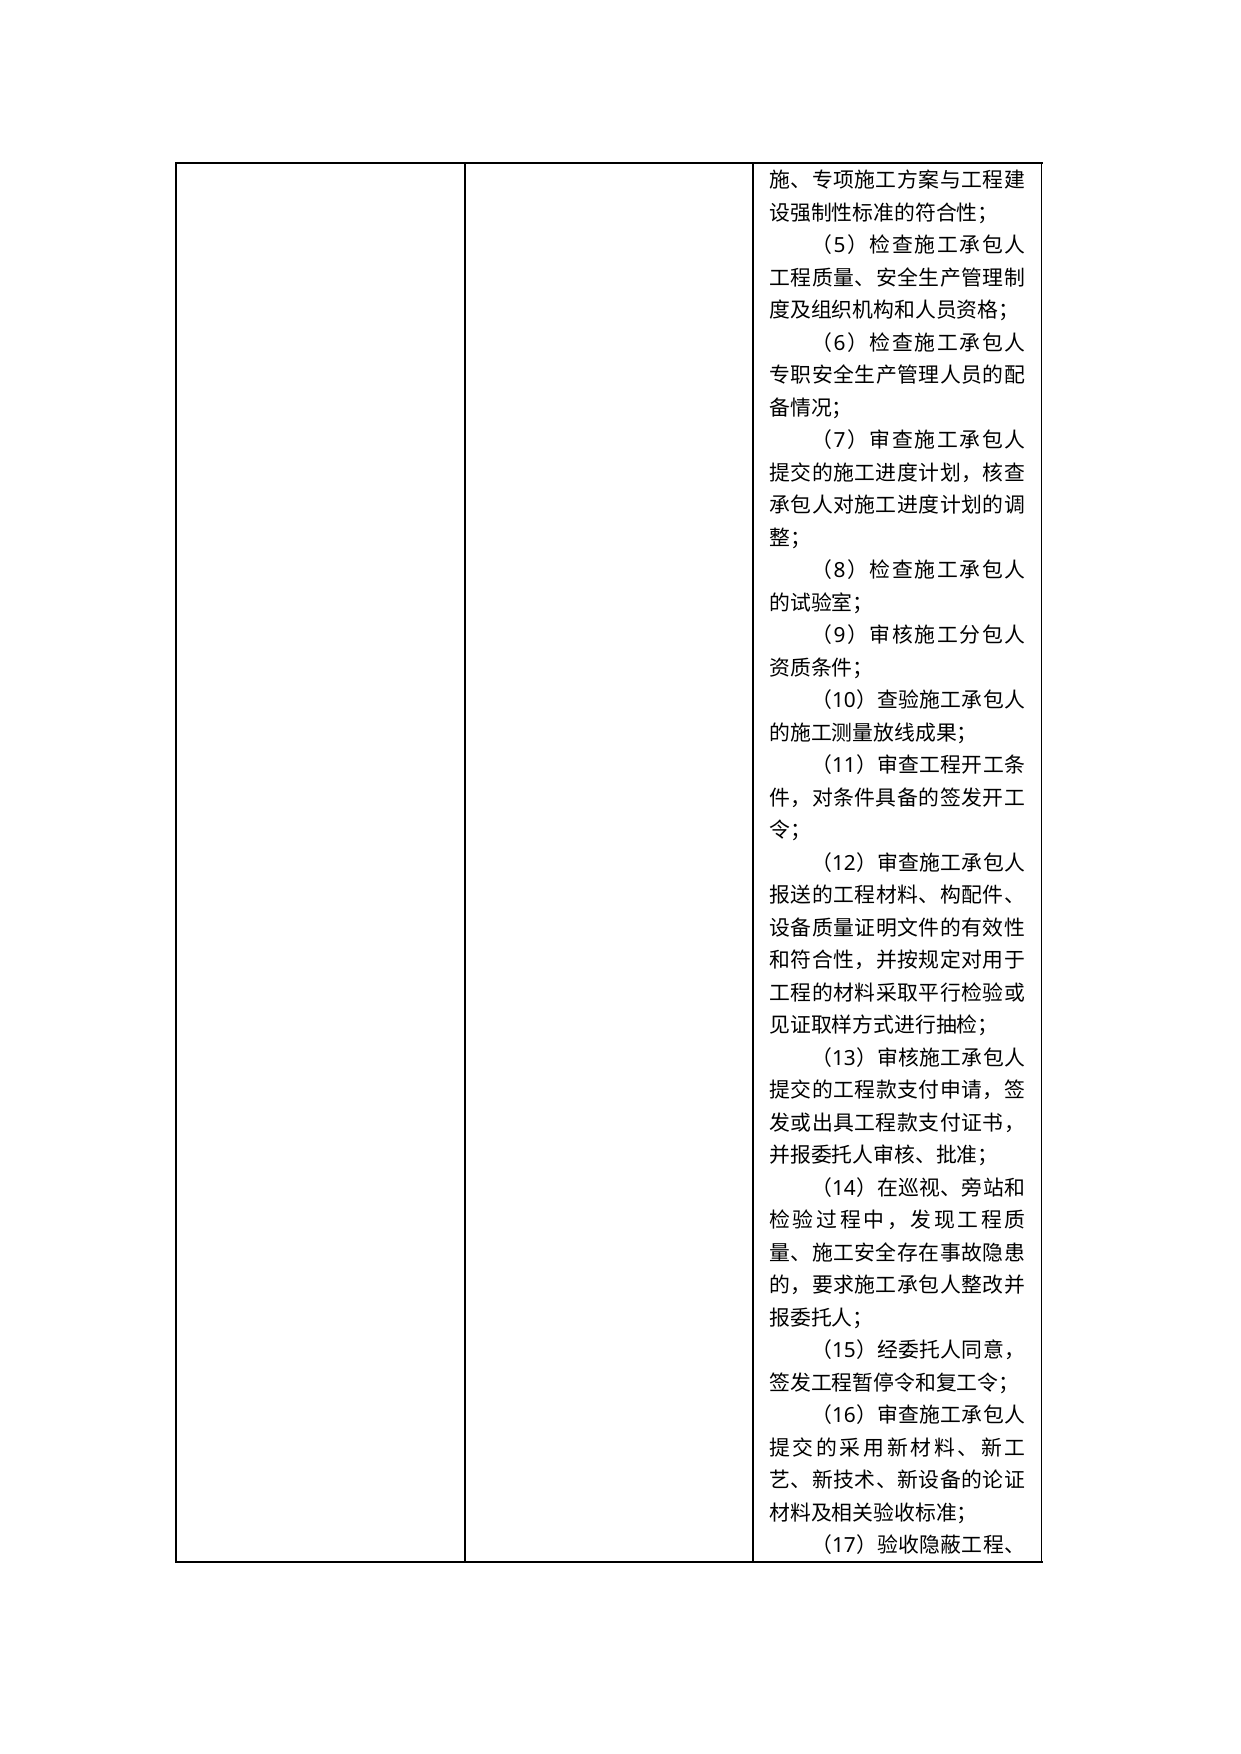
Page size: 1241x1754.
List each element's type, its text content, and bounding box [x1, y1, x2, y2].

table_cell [754, 164, 1041, 1561]
table_cell 1 [177, 164, 464, 1561]
table_cell [466, 164, 752, 1561]
